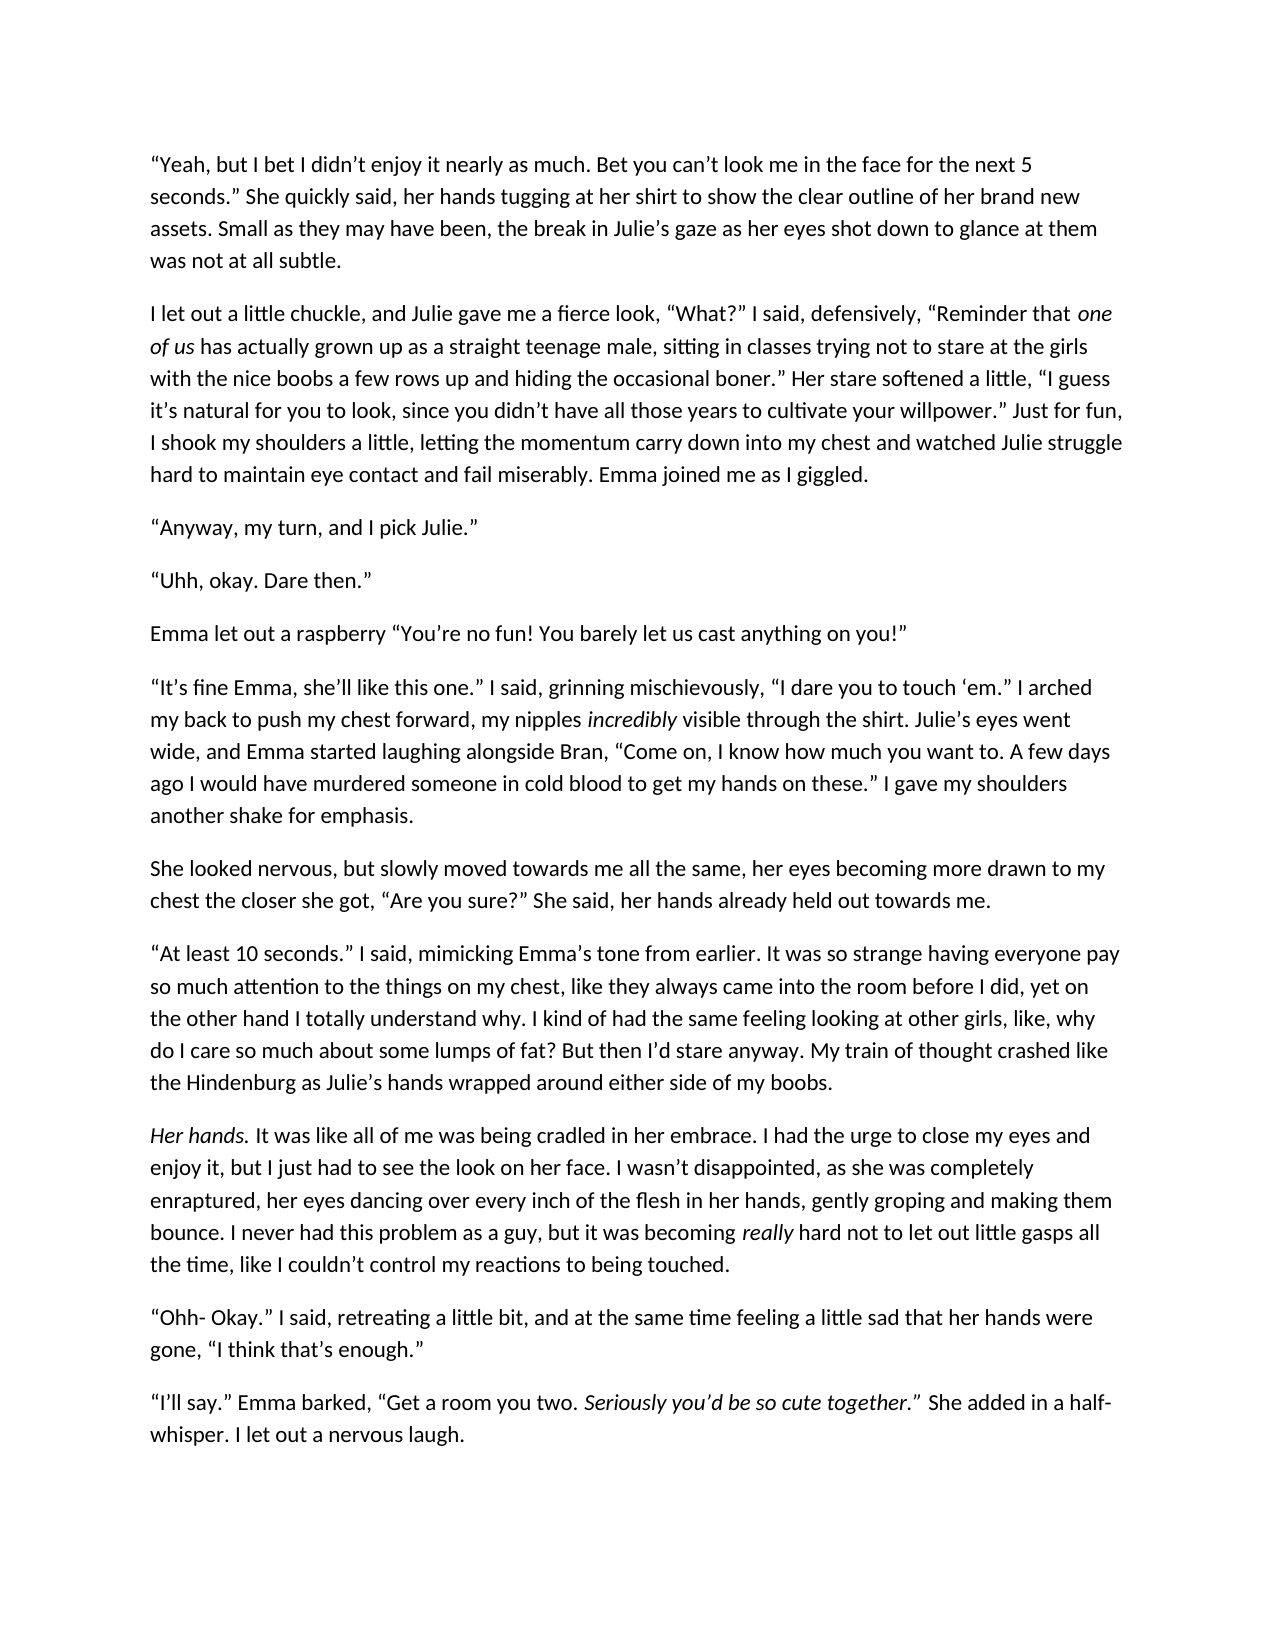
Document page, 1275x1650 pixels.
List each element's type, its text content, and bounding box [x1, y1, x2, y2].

text “Yeah, but I bet I didn’t enjoy it nearly as much. Bet you can’t look me in the face for the next 5 seconds.” She quickly said, her hands tugging at her shirt to show the clear outline of her brand new assets. Small as they may have been, the break in Julie’s gaze as her eyes shot down to glance at them was not at all subtle. [150, 150, 1125, 274]
text “I’ll say.” Emma barked, “Get a room you two. Seriously you’d be so cute together.” She added in a half-whisper. I let out a nervous laugh. [150, 1388, 1125, 1448]
text “Anyway, my turn, and I pick Julie.” [150, 513, 1125, 542]
text Emma let out a raspberry “You’re no fun! You barely let us cast anything on you!” [150, 619, 1125, 648]
text “At least 10 seconds.” I said, mimicking Emma’s tone from earlier. It was so strange having everyone pay so much attention to the things on my chest, like they always came into the room before I did, yet on the other hand I totally understand why. I kind of had the same feeling looking at other girls, like, why do I care so much about some lumps of fat? But then I’d stare anyway. My train of thought crashed like the Hindenburg as Julie’s hands wrapped around either side of my boobs. [150, 939, 1125, 1096]
text I let out a little chuckle, and Julie gave me a fierce look, “What?” I said, defensively, “Reminder that one of us has actually grown up as a straight teenage male, sitting in classes trying not to stare at the girls with the nice boobs a few rows up and hiding the occasional boner.” Her stare softened a little, “I guess it’s natural for you to look, since you didn’t have all those years to cultivate your willpower.” Just for fun, I shook my shoulders a little, letting the momentum carry down into my chest and watched Julie struggle hard to maintain eye contact and fail miserably. Emma joined me as I giggled. [150, 299, 1125, 488]
text “Ohh- Okay.” I said, retreating a little bit, and at the same time feeling a little sad that her hands were gone, “I think that’s enough.” [150, 1303, 1125, 1363]
text Her hands. It was like all of me was being cradled in her embrace. I had the urge to close my eyes and enjoy it, but I just had to see the look on her face. I wasn’t disappointed, as she was completely enraptured, her eyes dancing over every inch of the flesh in her hands, gently groping and making them bounce. I never had this problem as a guy, but it was becoming really hard not to let out little gasps all the time, like I couldn’t control my reactions to being touched. [150, 1121, 1125, 1278]
text “It’s fine Emma, she’ll like this one.” I said, grinning mischievously, “I dare you to touch ‘em.” I arched my back to push my chest forward, my nipples incredibly visible through the shirt. Julie’s eyes went wide, and Emma started laughing alongside Bran, “Come on, I know how much you want to. A few days ago I would have murdered someone in cold blood to get my hands on these.” I gave my shoulders another shake for emphasis. [150, 673, 1125, 829]
text She looked nervous, but slowly moved towards me all the same, her eyes becoming more drawn to my chest the closer she got, “Are you sure?” She said, her hands already held out towards me. [150, 854, 1125, 914]
text “Uhh, okay. Dare then.” [150, 567, 1125, 594]
